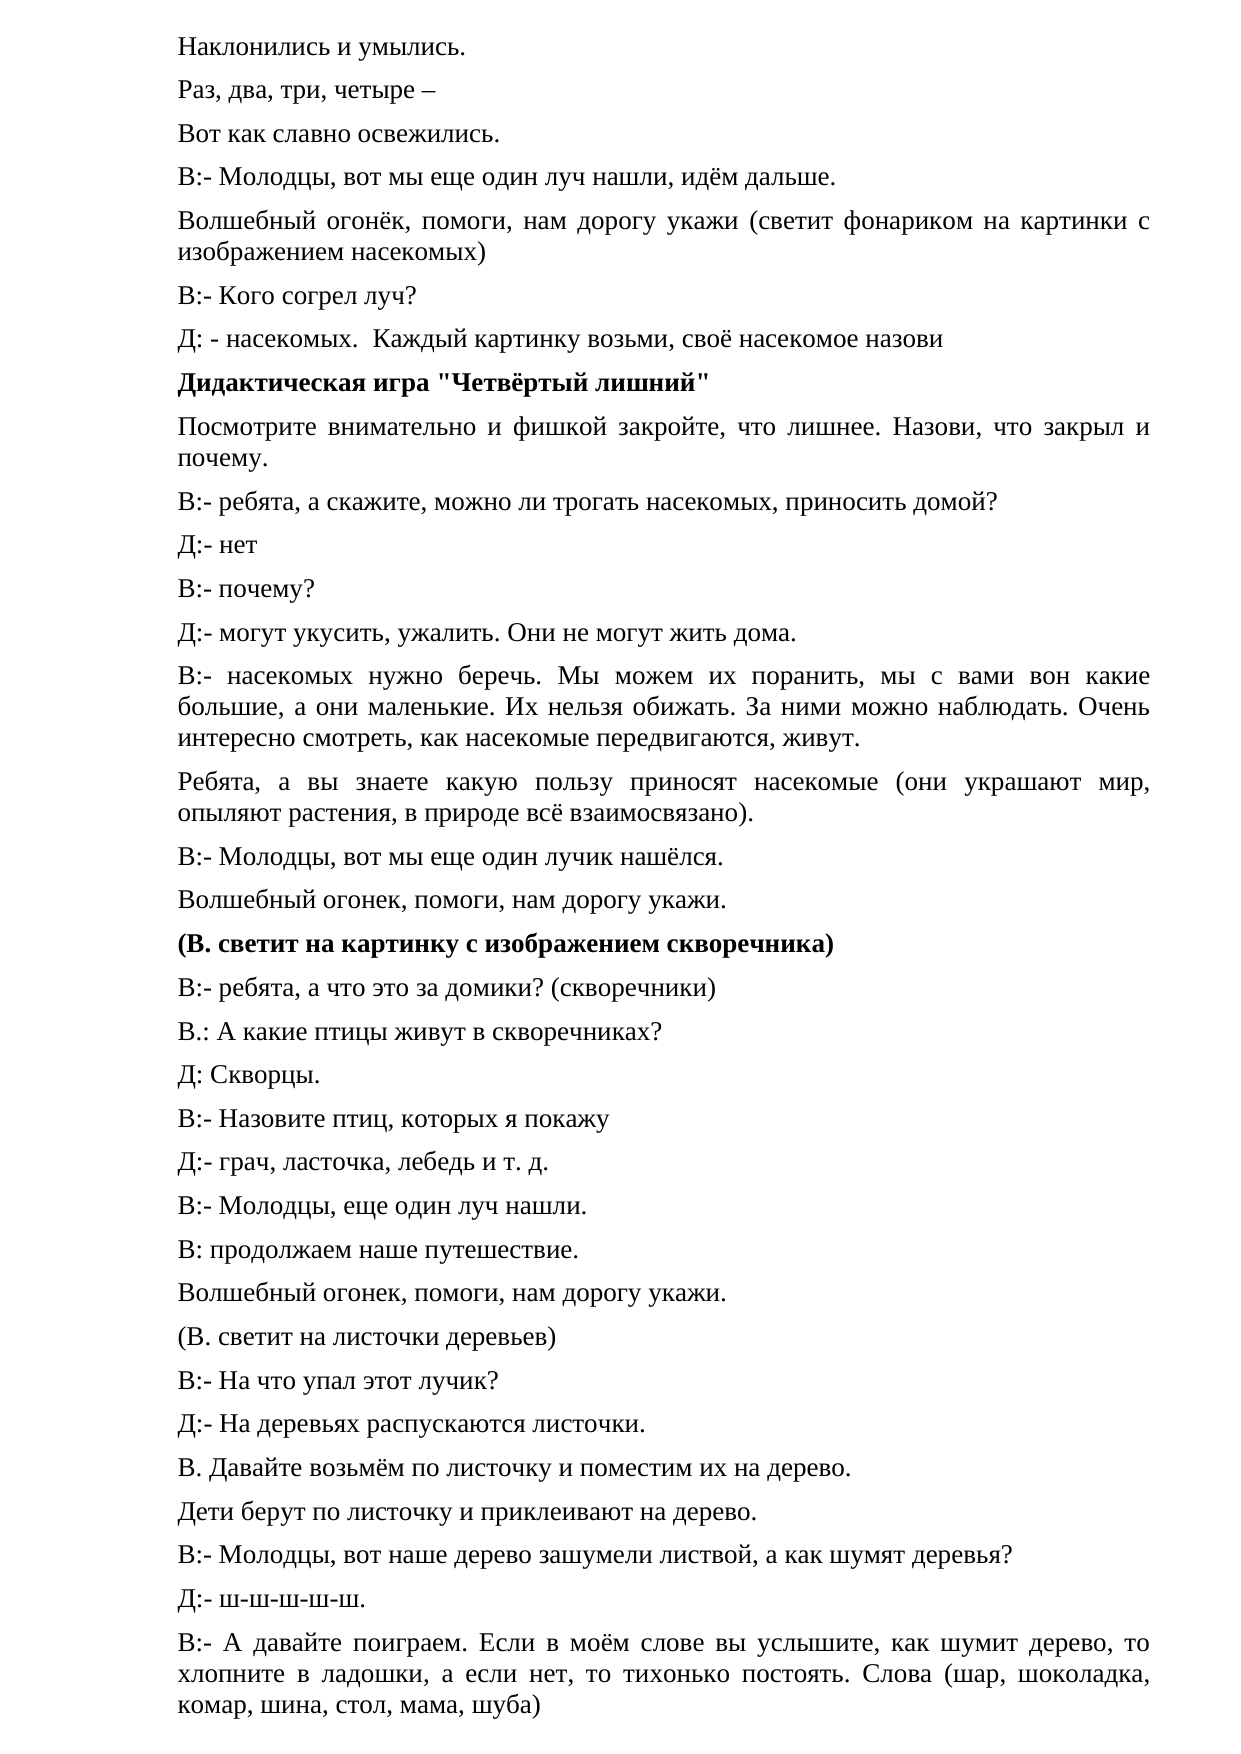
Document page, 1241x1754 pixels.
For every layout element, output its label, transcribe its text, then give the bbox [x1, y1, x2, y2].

text В:- Кого согрел луч? [177, 279, 1152, 310]
text В:- Молодцы, вот мы еще один луч нашли, идём дальше. [177, 161, 1152, 192]
text Наклонились и умылись. [177, 29, 1152, 61]
text Д:- могут укусить, ужалить. Они не могут жить дома. [177, 616, 1152, 647]
text (В. светит на картинку с изображением скворечника) [177, 927, 1152, 958]
text Посмотрите внимательно и фишкой закройте, что лишнее. Назови, что закрыл и почему. [177, 410, 1152, 472]
text В. Давайте возьмём по листочку и поместим их на дерево. [177, 1451, 1152, 1482]
text Д:- На деревьях распускаются листочки. [177, 1407, 1152, 1438]
text В:- На что упал этот лучик? [177, 1364, 1152, 1395]
text В.: А какие птицы живут в скворечниках? [177, 1014, 1152, 1046]
text Д: Скворцы. [177, 1058, 1152, 1089]
text Д: - насекомых. Каждый картинку возьми, своё насекомое назови [177, 323, 1152, 354]
text Д:- ш-ш-ш-ш-ш. [177, 1582, 1152, 1613]
text В:- Назовите птиц, которых я покажу [177, 1102, 1152, 1133]
text В:- Молодцы, вот наше дерево зашумели листвой, а как шумят деревья? [177, 1538, 1152, 1569]
text Волшебный огонек, помоги, нам дорогу укажи. [177, 1276, 1152, 1308]
text Дети берут по листочку и приклеивают на дерево. [177, 1495, 1152, 1526]
text В:- Молодцы, еще один луч нашли. [177, 1189, 1152, 1220]
text В:- почему? [177, 572, 1152, 603]
text Раз, два, три, четыре – [177, 73, 1152, 104]
text Волшебный огонек, помоги, нам дорогу укажи. [177, 884, 1152, 915]
text В:- А давайте поиграем. Если в моём слове вы услышите, как шумит дерево, то хлопните в ладошки, а если нет, то тихонько постоять. Слова (шар, шоколадка, комар, шина, стол, мама, шуба) [177, 1626, 1152, 1719]
text В:- ребята, а скажите, можно ли трогать насекомых, приносить домой? [177, 485, 1152, 516]
text В: продолжаем наше путешествие. [177, 1233, 1152, 1264]
text В:- Молодцы, вот мы еще один лучик нашёлся. [177, 840, 1152, 871]
text Дидактическая игра "Четвёртый лишний" [177, 366, 1152, 397]
text (В. светит на листочки деревьев) [177, 1320, 1152, 1351]
text Д:- грач, ласточка, лебедь и т. д. [177, 1146, 1152, 1177]
text Д:- нет [177, 528, 1152, 559]
text Ребята, а вы знаете какую пользу приносят насекомые (они украшают мир, опыляют растения, в природе всё взаимосвязано). [177, 765, 1152, 827]
text В:- насекомых нужно беречь. Мы можем их поранить, мы с вами вон какие большие, а они маленькие. Их нельзя обижать. За ними можно наблюдать. Очень интересно смотреть, как насекомые передвигаются, живут. [177, 659, 1152, 753]
text Волшебный огонёк, помоги, нам дорогу укажи (светит фонариком на картинки с изображением насекомых) [177, 204, 1152, 266]
text В:- ребята, а что это за домики? (скворечники) [177, 971, 1152, 1002]
text Вот как славно освежились. [177, 117, 1152, 148]
